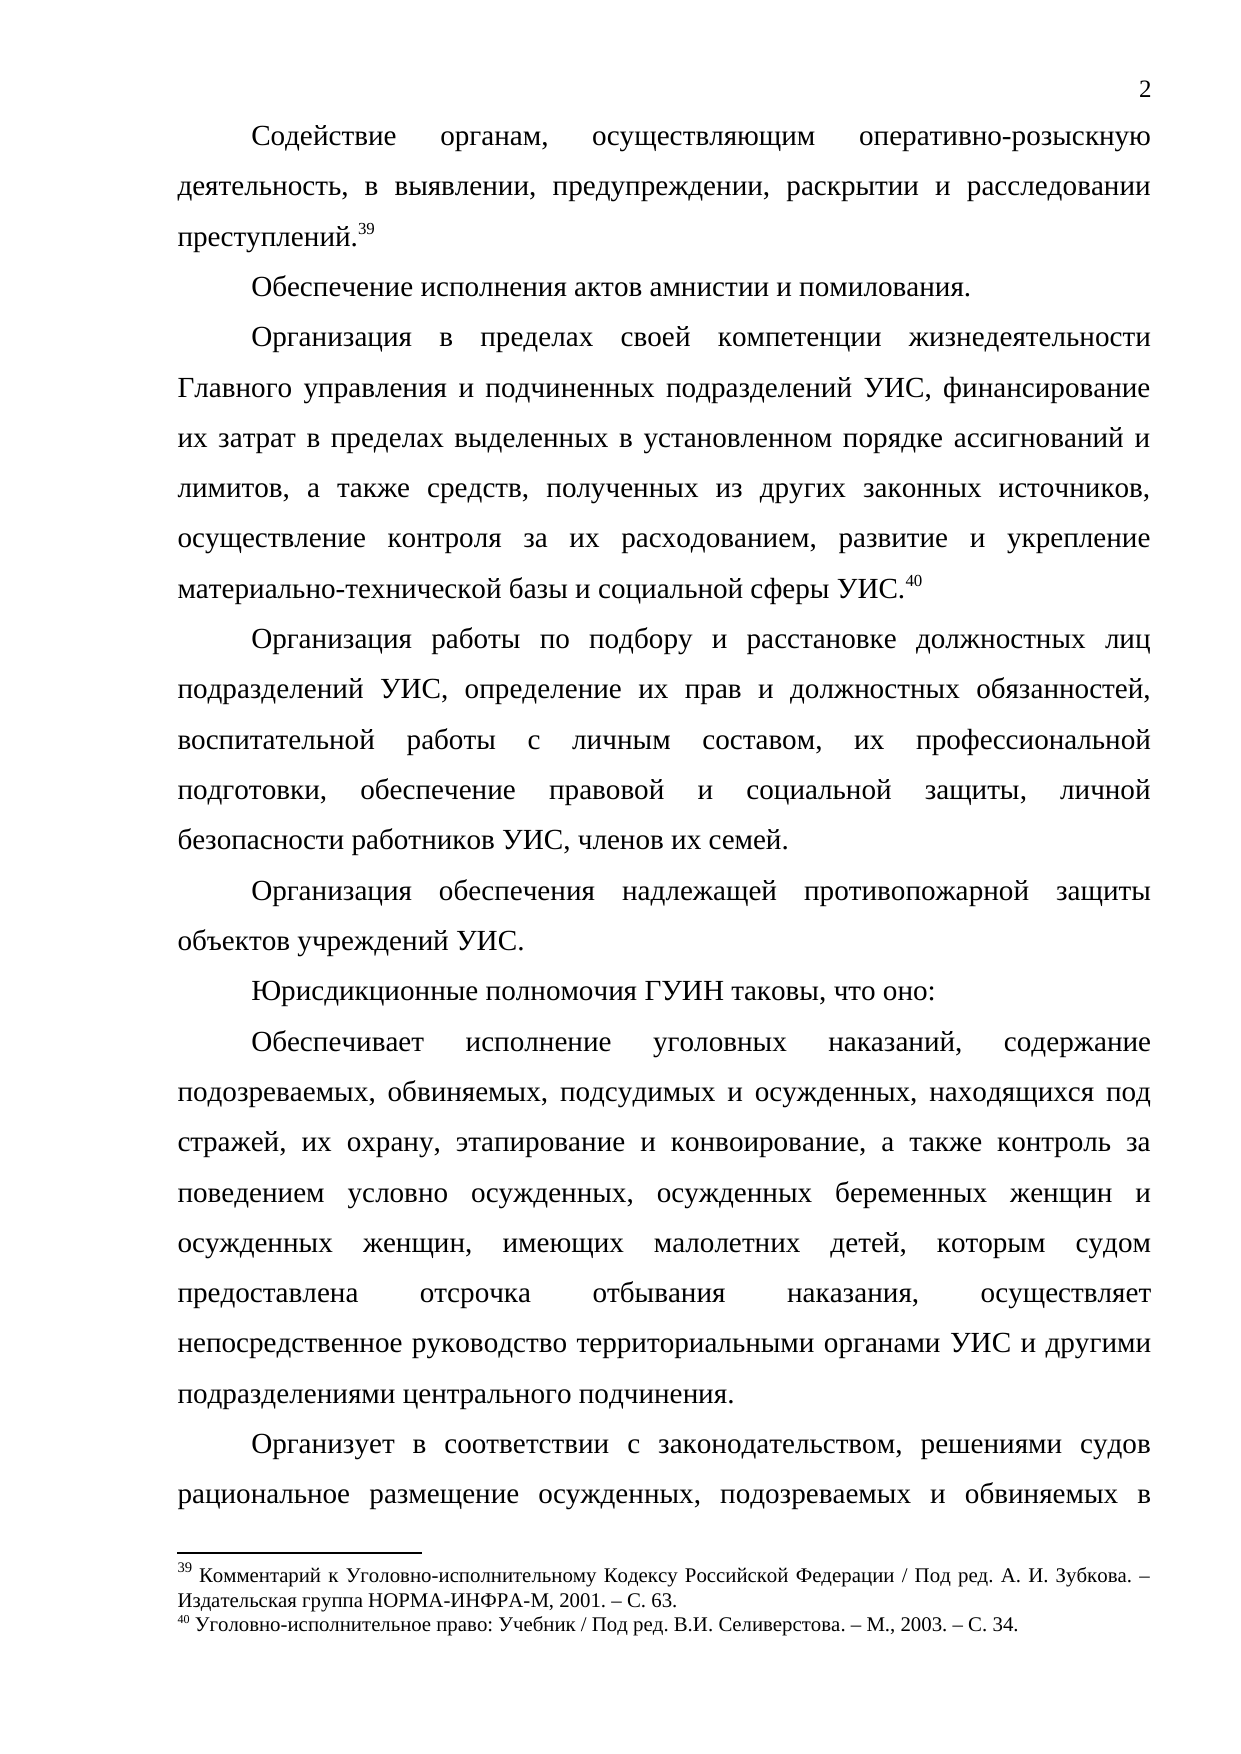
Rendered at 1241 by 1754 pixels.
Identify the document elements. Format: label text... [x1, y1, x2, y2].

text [177, 1426, 1152, 1510]
text Обеспечение исполнения актов амнистии и помилования. [177, 269, 1152, 303]
text Юрисдикционные полномочия ГУИН таковы, что оно: [177, 973, 1152, 1007]
text Организация в пределах своей компетенции жизнедеятельности Главного управления и подчиненных подразделений УИС, финансирование их затрат в пределах выделенных в установленном порядке ассигнований и лимитов, а также средств, полученных из других законных источников, осуществление контроля за их расходованием, развитие и укрепление материально-технической базы и социальной сферы УИС. [177, 319, 1152, 604]
text Организация работы по подбору и расстановке должностных лиц подразделений УИС, определение их прав и должностных обязанностей, воспитательной работы с личным составом, их профессиональной подготовки, обеспечение правовой и социальной защиты, личной безопасности работников УИС, членов их семей. [177, 621, 1152, 856]
text Обеспечивает исполнение уголовных наказаний, содержание подозреваемых, обвиняемых, подсудимых и осужденных, находящихся под стражей, их охрану, этапирование и конвоирование, а также контроль за поведением условно осужденных, осужденных беременных женщин и осужденных женщин, имеющих малолетних детей, которым судом предоставлена отсрочка отбывания наказания, осуществляет непосредственное руководство территориальными органами УИС и другими подразделениями центрального подчинения. [177, 1024, 1152, 1409]
text Содействие органам, осуществляющим оперативно-розыскную деятельность, в выявлении, предупреждении, раскрытии и расследовании преступлений. [177, 118, 1152, 252]
text Организация обеспечения надлежащей противопожарной защиты объектов учреждений УИС. [177, 873, 1152, 957]
